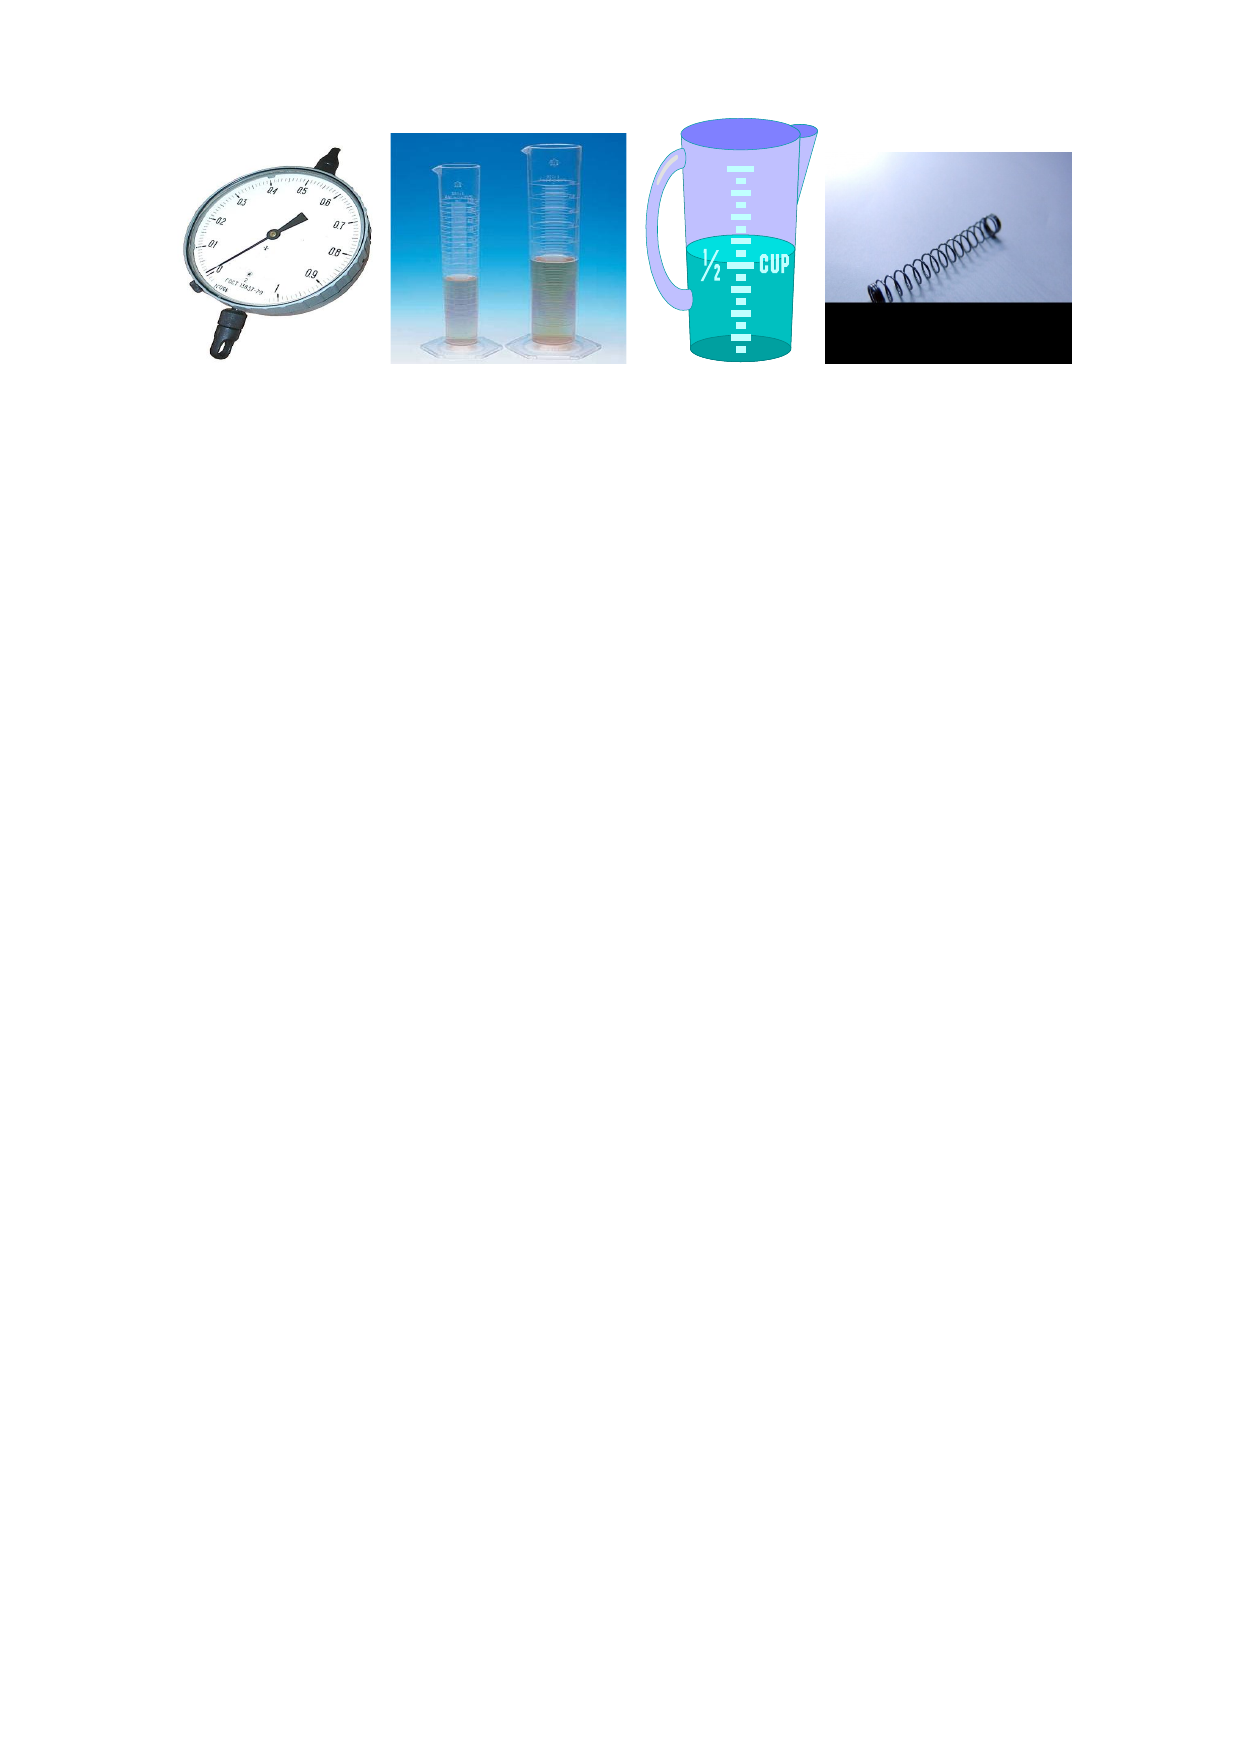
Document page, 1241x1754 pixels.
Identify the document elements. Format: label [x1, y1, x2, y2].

picture [825, 152, 1072, 364]
picture [177, 141, 379, 364]
picture [390, 133, 627, 364]
